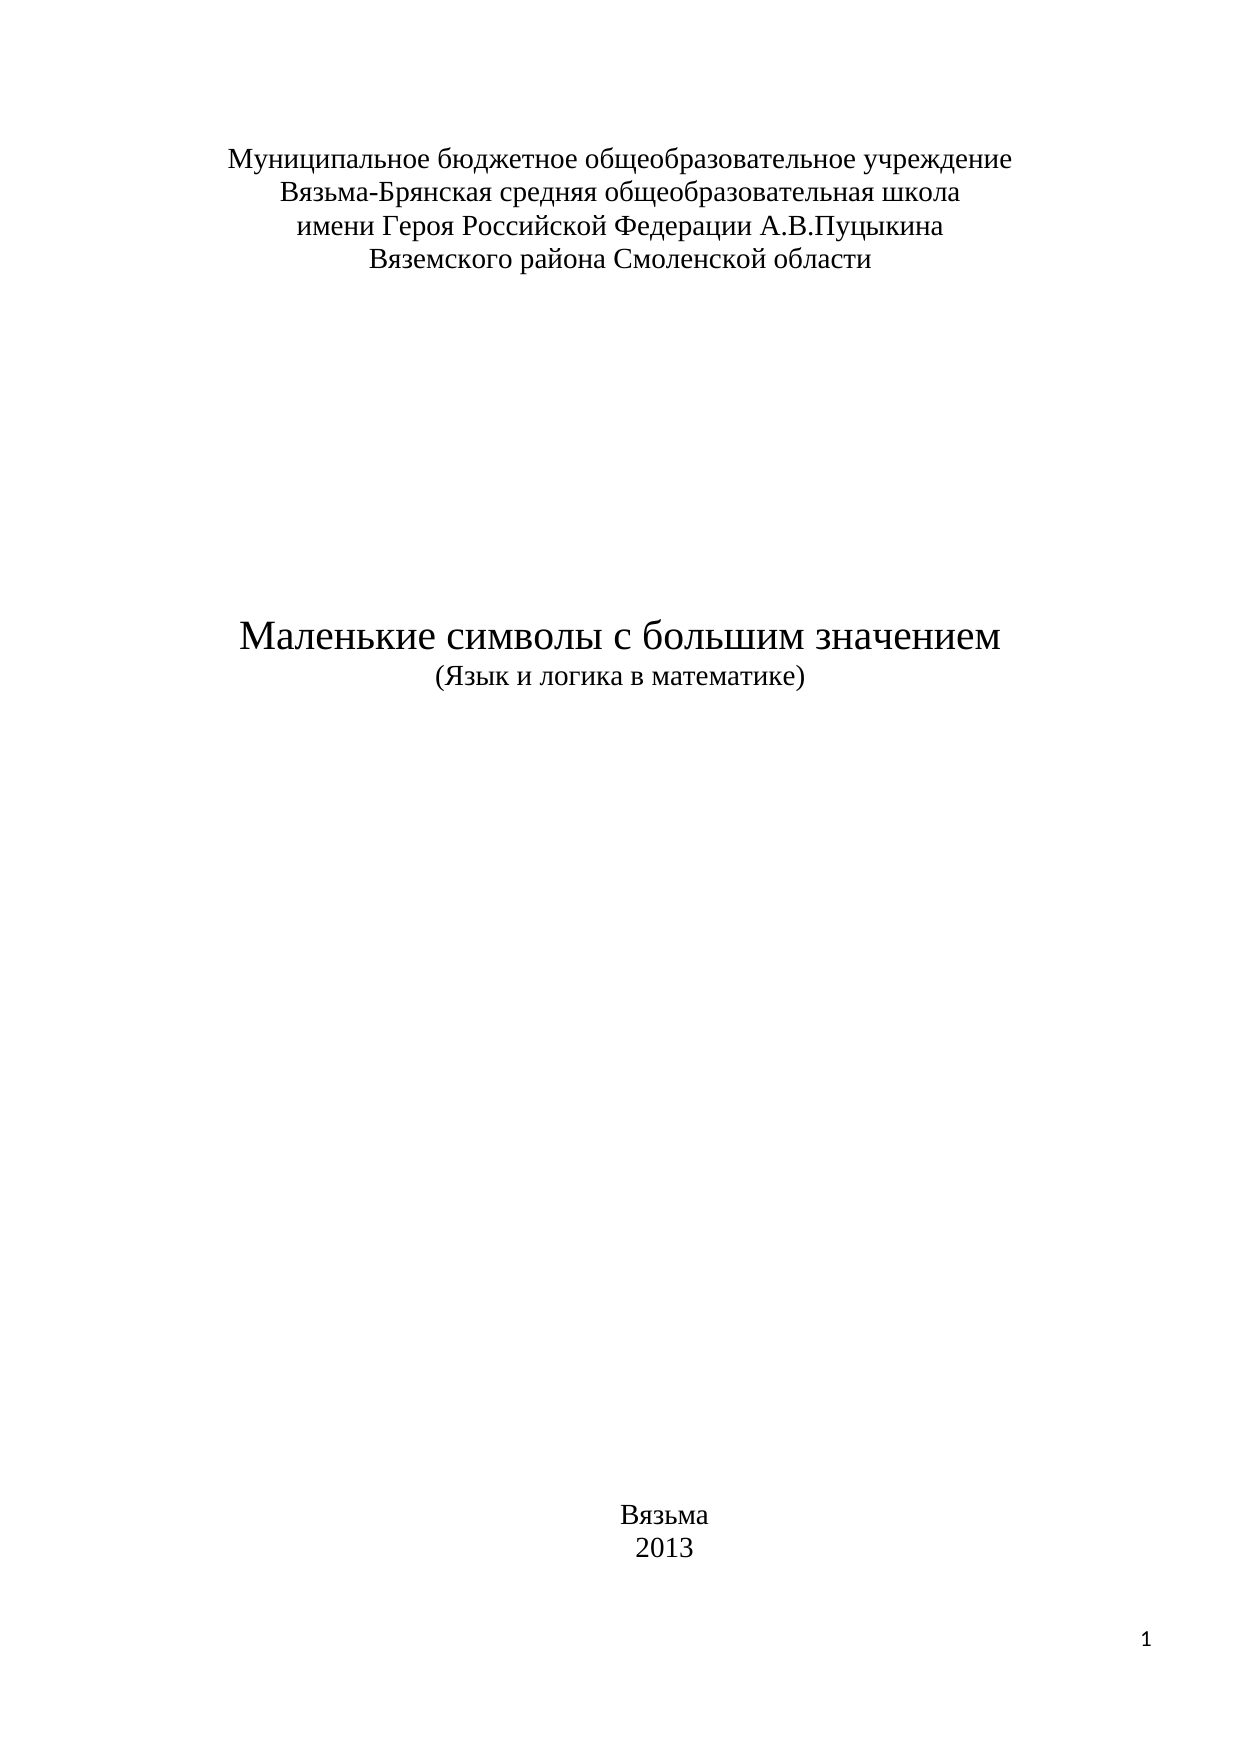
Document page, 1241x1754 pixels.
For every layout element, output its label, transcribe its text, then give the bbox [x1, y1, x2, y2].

text Вязьма [177, 1497, 1152, 1531]
text (Язык и логика в математике) [88, 658, 1152, 692]
text имени Героя Российской Федерации А.В.Пуцыкина [88, 208, 1152, 242]
text Вязьма-Брянская средняя общеобразовательная школа [88, 174, 1152, 208]
text 2013 [177, 1531, 1152, 1564]
text Муниципальное бюджетное общеобразовательное учреждение [88, 141, 1152, 174]
text Вяземского района Смоленской области [88, 242, 1152, 275]
text Маленькие символы с большим значением [88, 611, 1152, 658]
